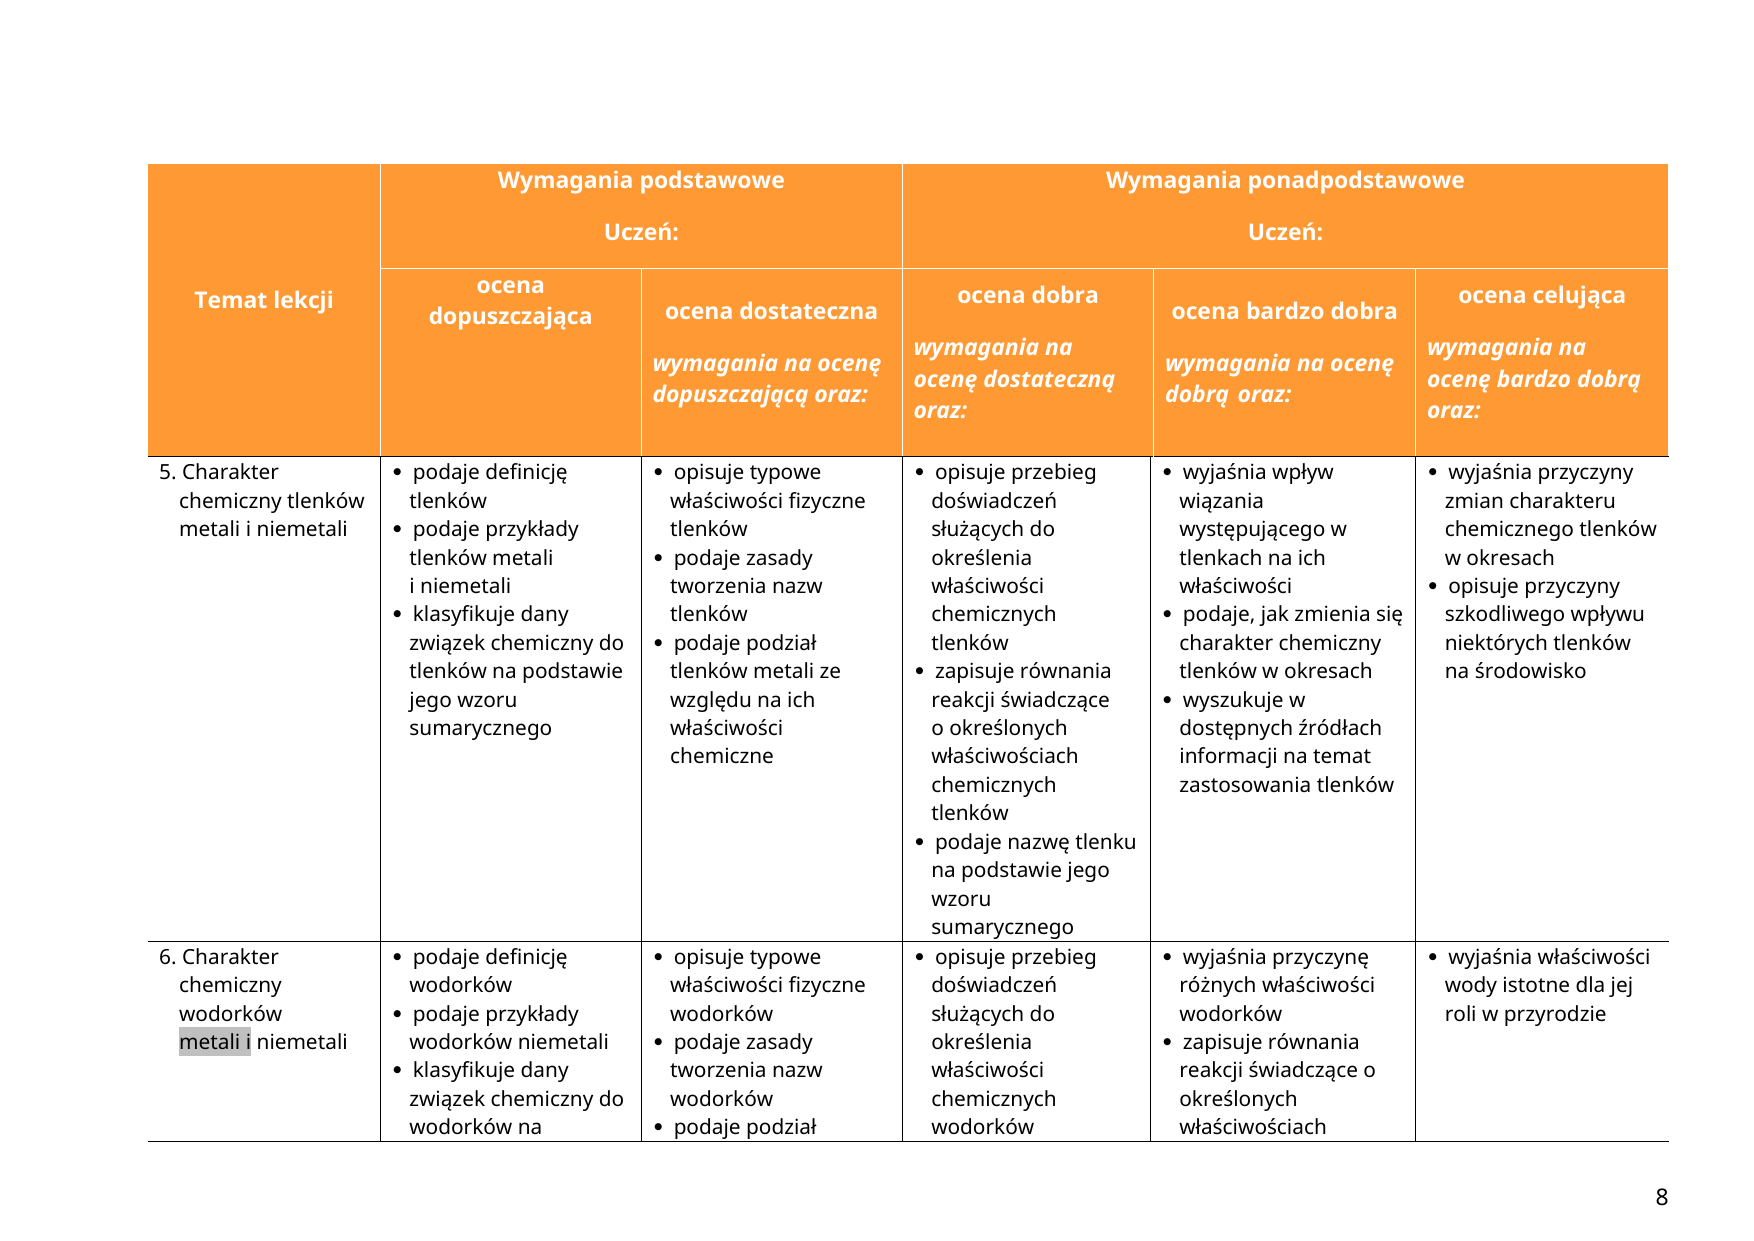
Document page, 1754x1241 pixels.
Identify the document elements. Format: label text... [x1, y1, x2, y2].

table_cell ocena celująca wymagania na ocenę bardzo dobrą oraz: [1416, 269, 1668, 456]
table_cell opisuje typowe właściwości fizyczne tlenków podaje zasady tworzenia nazw tlenków podaje podział tlenków metali ze względu na ich właściwości chemiczne [642, 457, 902, 941]
table_cell podaje definicję tlenków podaje przykłady tlenków metali i niemetali klasyfikuje dany związek chemiczny do tlenków na podstawie jego wzoru sumarycznego [381, 457, 641, 941]
table_header Temat lekcji [148, 164, 380, 456]
table_cell wyjaśnia wpływ wiązania występującego w tlenkach na ich właściwości podaje, jak zmienia się charakter chemiczny tlenków w okresach wyszukuje w dostępnych źródłach informacji na temat zastosowania tlenków [1151, 457, 1415, 941]
table_cell opisuje przebieg doświadczeń służących do określenia właściwości chemicznych wodorków podaje nazwę wodorku na podstawie jego wzoru sumarycznego, również nazwy zwyczajowe opisuje właściwości wody istotne dla jej roli w przyrodzie [903, 942, 1150, 1141]
table_cell ocena dobra wymagania na ocenę dostateczną oraz: [903, 269, 1153, 456]
table_cell opisuje typowe właściwości fizyczne wodorków podaje zasady tworzenia nazw wodorków podaje podział wodorków ze względu na ich właściwości chemiczne wymienia wodorki o właściwościach toksycznych [642, 942, 902, 1141]
table_cell wyjaśnia właściwości wody istotne dla jej roli w przyrodzie [1416, 942, 1668, 1141]
table_cell wyjaśnia przyczynę różnych właściwości wodorków zapisuje równania reakcji świadczące o określonych właściwościach chemicznych wodorków [1151, 942, 1415, 1141]
table_cell 5. Charakter chemiczny tlenków metali i niemetali [148, 457, 380, 941]
table_header Wymagania podstawowe Uczeń: [381, 164, 902, 268]
table_cell ocena bardzo dobra wymagania na ocenę dobrą oraz: [1154, 269, 1415, 456]
table_cell 6. Charakter chemiczny wodorków metali i niemetali [148, 942, 380, 1141]
table_cell opisuje przebieg doświadczeń służących do określenia właściwości chemicznych tlenków zapisuje równania reakcji świadczące o określonych właściwościach chemicznych tlenków podaje nazwę tlenku na podstawie jego wzoru sumarycznego [903, 457, 1150, 941]
table_cell ocena dostateczna wymagania na ocenę dopuszczającą oraz: [642, 269, 902, 456]
table_header Wymagania ponadpodstawowe Uczeń: [903, 164, 1668, 268]
table_cell wyjaśnia przyczyny zmian charakteru chemicznego tlenków w okresach opisuje przyczyny szkodliwego wpływu niektórych tlenków na środowisko [1416, 457, 1668, 941]
table_cell ocena dopuszczająca [381, 269, 641, 456]
table_cell podaje definicję wodorków podaje przykłady wodorków niemetali klasyfikuje dany związek chemiczny do wodorków na podstawie jego wzoru sumarycznego [381, 942, 641, 1141]
